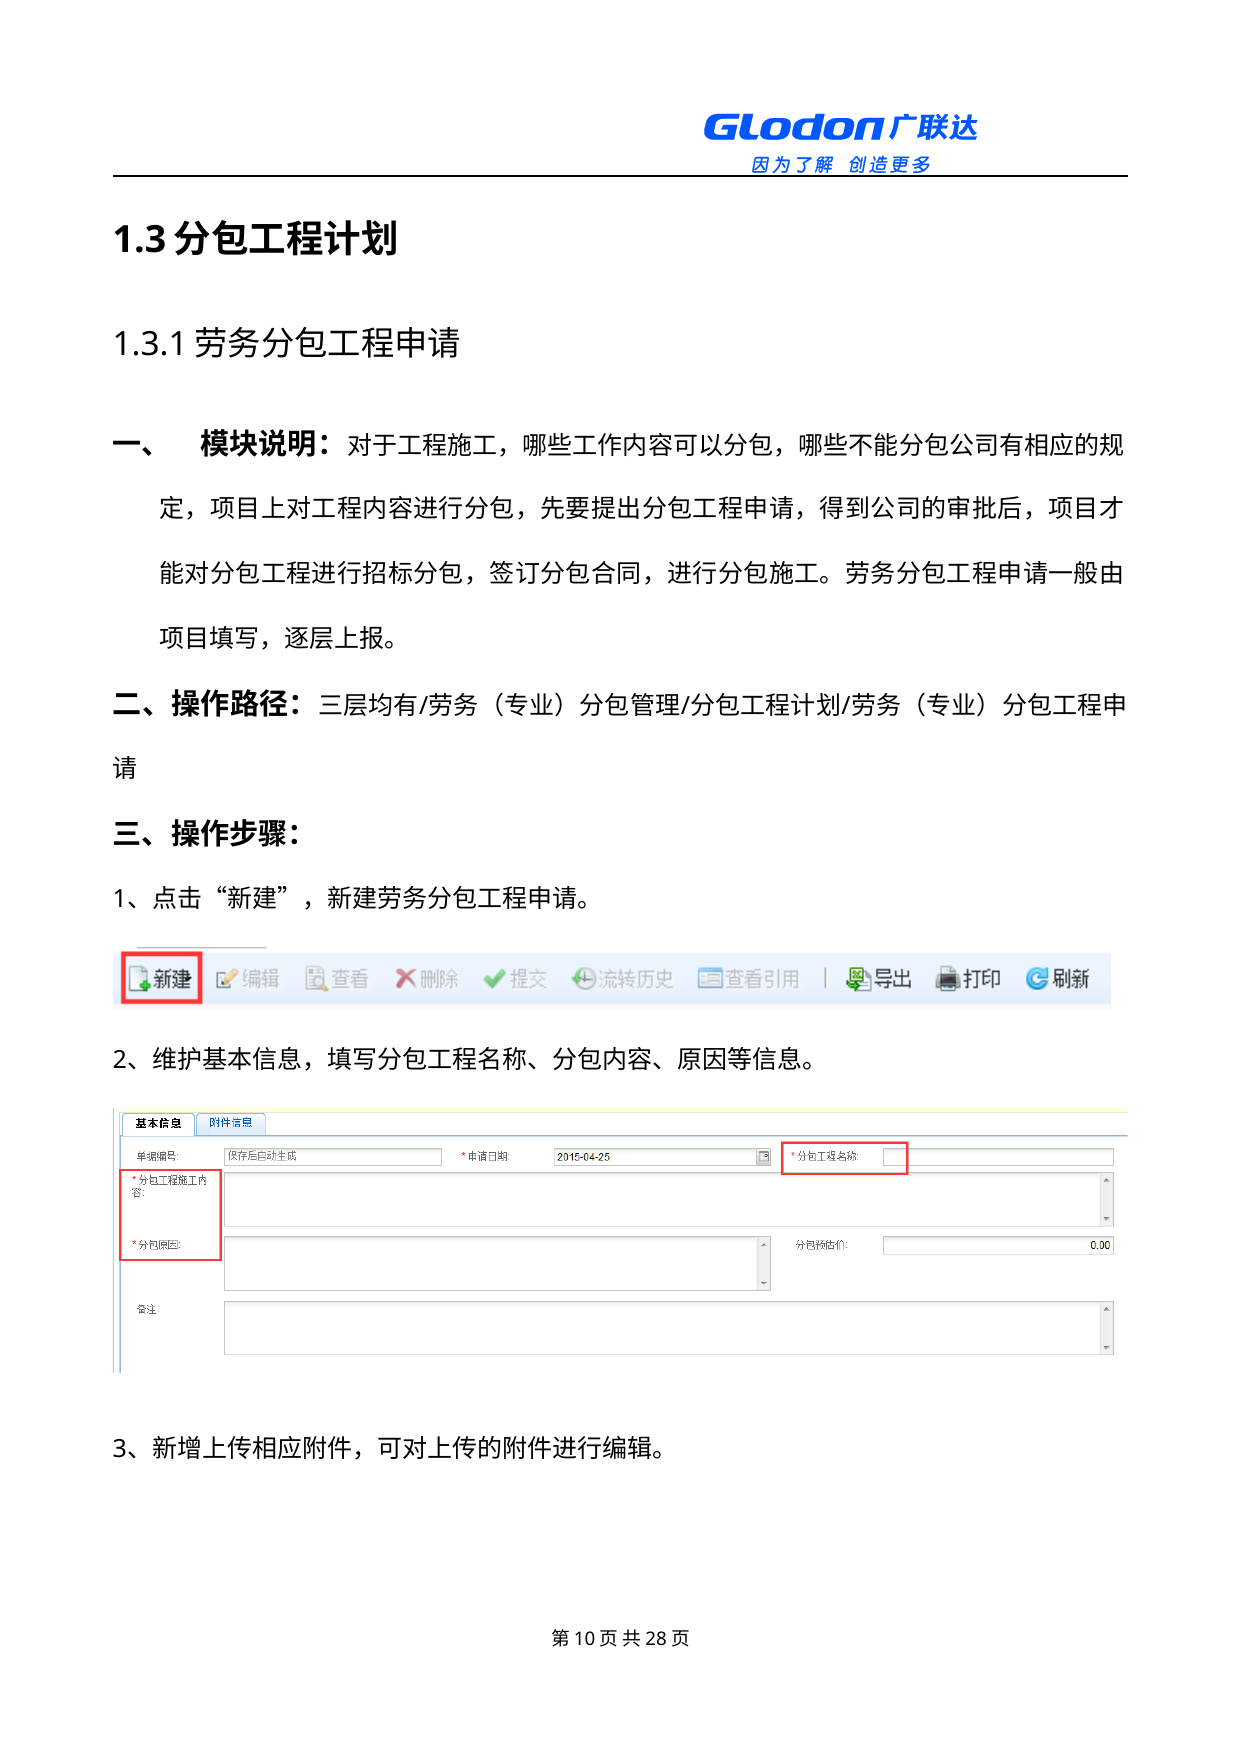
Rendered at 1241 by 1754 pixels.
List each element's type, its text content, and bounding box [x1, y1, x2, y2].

picture [112, 1108, 1128, 1373]
text 1、点击“新建”，新建劳务分包工程申请。 [112, 864, 1128, 929]
text 二、操作路径：三层均有/劳务（专业）分包管理/分包工程计划/劳务（专业）分包工程申请 [112, 669, 1128, 799]
text 三、操作步骤： [112, 799, 1128, 864]
subtitle 1.3.1劳务分包工程申请 [112, 309, 1128, 374]
subtitle 模块说明：对于工程施工，哪些工作内容可以分包，哪些不能分包公司有相应的规定，项目上对工程内容进行分包，先要提出分包工程申请，得到公司的审批后，项目才能对分包工程进行招标分包，签订分包合同，进行分包施工。劳务分包工程申请一般由项目填写，逐层上报。 [112, 409, 1128, 669]
picture [112, 947, 1111, 1009]
text 3、新增上传相应附件，可对上传的附件进行编辑。 [112, 1414, 1128, 1479]
subtitle 1.3分包工程计划 [112, 204, 1128, 269]
text 2、维护基本信息，填写分包工程名称、分包内容、原因等信息。 [112, 1026, 1128, 1091]
